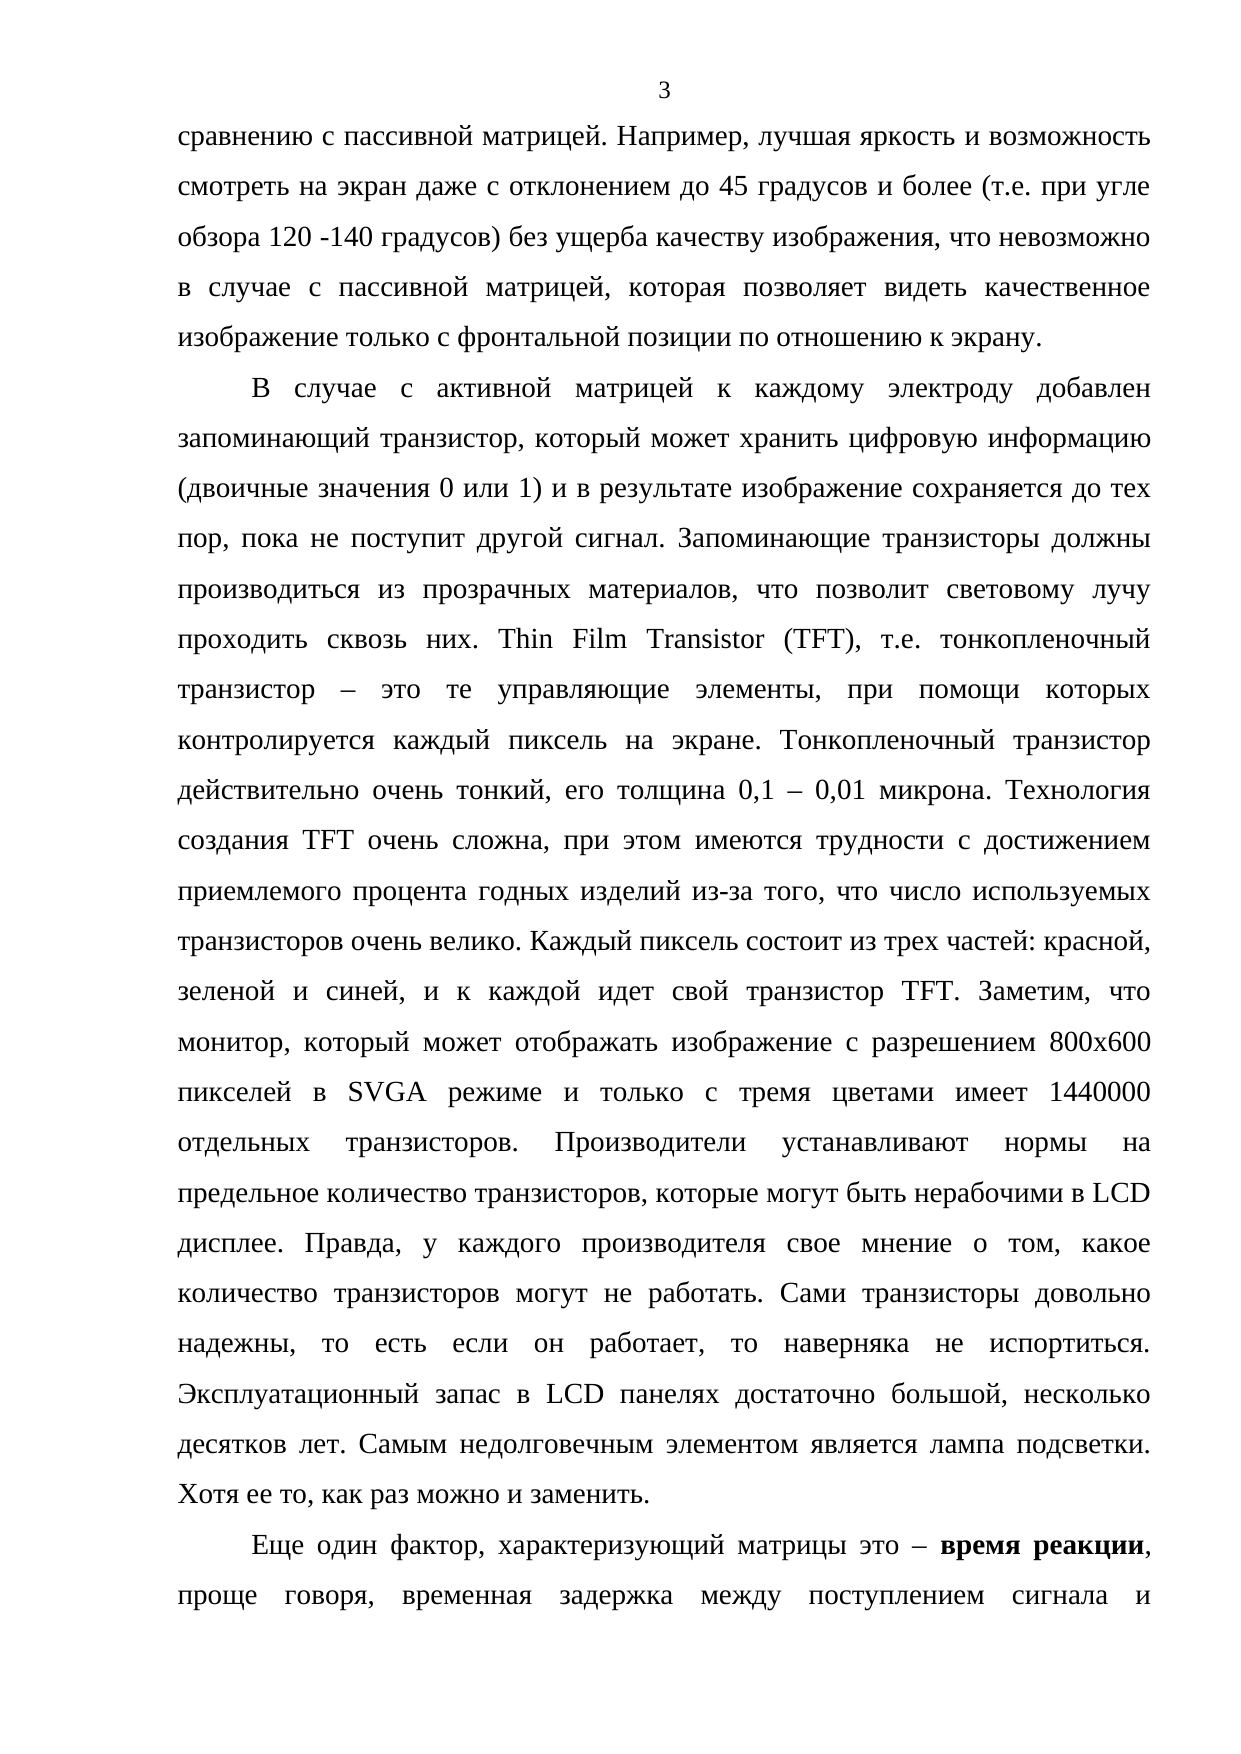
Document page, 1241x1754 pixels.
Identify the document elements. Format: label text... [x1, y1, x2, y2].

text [177, 1527, 1152, 1611]
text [177, 118, 1152, 353]
text В случае с активной матрицей к каждому электроду добавлен запоминающий транзистор, который может хранить цифровую информацию (двоичные значения 0 или 1) и в результате изображение сохраняется до тех пор, пока не поступит другой сигнал. Запоминающие транзисторы должны производиться из прозрачных материалов, что позволит световому лучу проходить сквозь них. Thin Film Transistor (TFT), т.е. тонкопленочный транзистор – это те управляющие элементы, при помощи которых контролируется каждый пиксель на экране. Тонкопленочный транзистор действительно очень тонкий, его толщина 0,1 – 0,01 микрона. Технология создания TFT очень сложна, при этом имеются трудности с достижением приемлемого процента годных изделий из-за того, что число используемых транзисторов очень велико. Каждый пиксель состоит из трех частей: красной, зеленой и синей, и к каждой идет свой транзистор TFT. Заметим, что монитор, который может отображать изображение с разрешением 800х600 пикселей в SVGA режиме и только с тремя цветами имеет 1440000 отдельных транзисторов. Производители устанавливают нормы на предельное количество транзисторов, которые могут быть нерабочими в LCD дисплее. Правда, у каждого производителя свое мнение о том, какое количество транзисторов могут не работать. Сами транзисторы довольно надежны, то есть если он работает, то наверняка не испортиться. Эксплуатационный запас в LCD панелях достаточно большой, несколько десятков лет. Самым недолговечным элементом является лампа подсветки. Хотя ее то, как раз можно и заменить. [177, 370, 1152, 1510]
